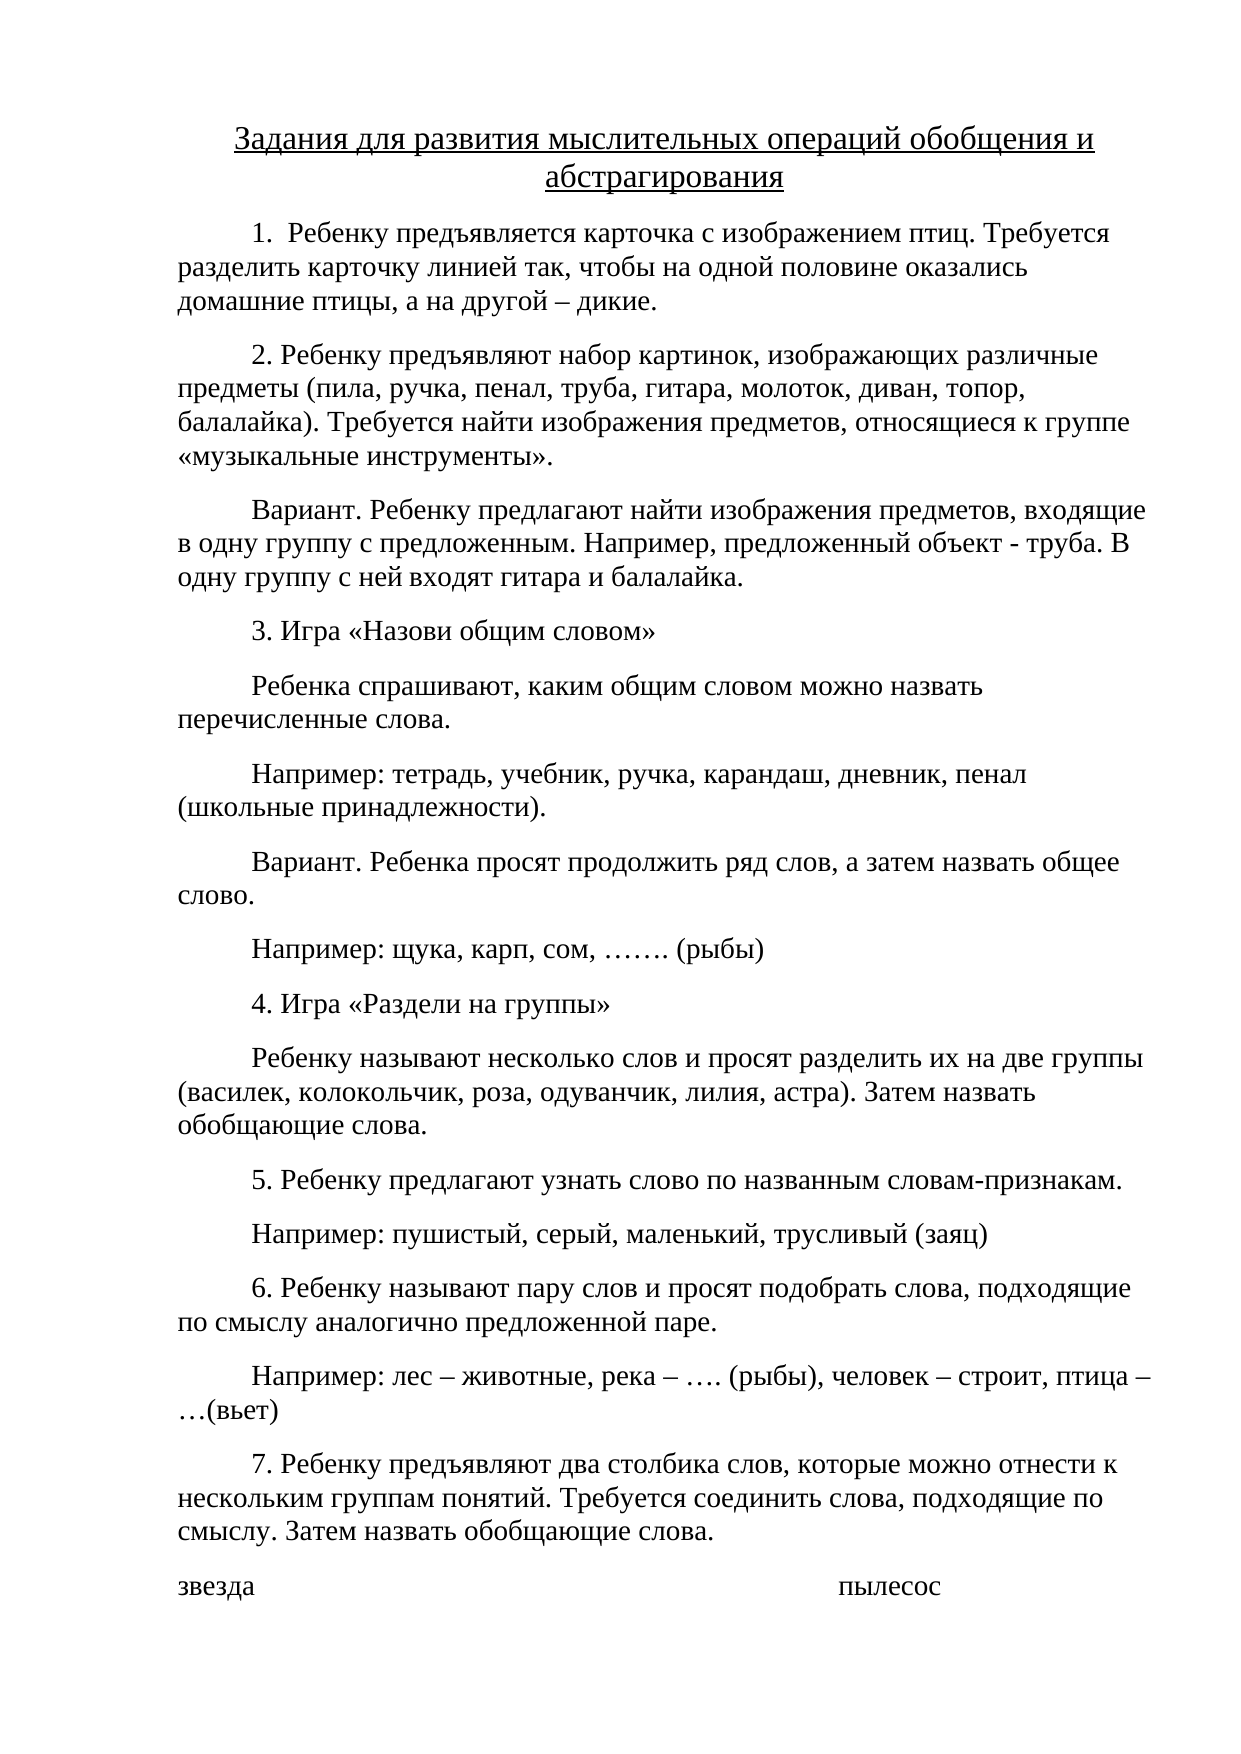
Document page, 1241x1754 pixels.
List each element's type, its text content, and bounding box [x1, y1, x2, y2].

text Вариант. Ребенку предлагают найти изображения предметов, входящие в одну группу с предложенным. Например, предложенный объект - труба. В одну группу с ней входят гитара и балалайка. [177, 492, 1152, 593]
text 7. Ребенку предъявляют два столбика слов, которые можно отнести к нескольким группам понятий. Требуется соединить слова, подходящие по смыслу. Затем назвать обобщающие слова. [177, 1446, 1152, 1547]
text звезда пылесос [177, 1568, 1152, 1601]
text Например: щука, карп, сом, ……. (рыбы) [177, 932, 1152, 965]
text 6. Ребенку называют пару слов и просят подобрать слова, подходящие по смыслу аналогично предложенной паре. [177, 1271, 1152, 1338]
text Ребенка спрашивают, каким общим словом можно назвать перечисленные слова. [177, 668, 1152, 735]
text Например: пушистый, серый, маленький, трусливый (заяц) [177, 1216, 1152, 1250]
text Например: тетрадь, учебник, ручка, карандаш, дневник, пенал (школьные принадлежности). [177, 756, 1152, 823]
text Ребенку называют несколько слов и просят разделить их на две группы (василек, колокольчик, роза, одуванчик, лилия, астра). Затем назвать обобщающие слова. [177, 1040, 1152, 1141]
text Вариант. Ребенка просят продолжить ряд слов, а затем назвать общее слово. [177, 844, 1152, 911]
text Например: лес – животные, река – …. (рыбы), человек – строит, птица – …(вьет) [177, 1358, 1152, 1426]
text 2. Ребенку предъявляют набор картинок, изображающих различные предметы (пила, ручка, пенал, труба, гитара, молоток, диван, топор, балалайка). Требуется найти изображения предметов, относящиеся к группе «музыкальные инструменты». [177, 337, 1152, 471]
text Задания для развития мыслительных операций обобщения и абстрагирования [177, 118, 1152, 195]
text 4. Игра «Раздели на группы» [177, 986, 1152, 1019]
text 3. Игра «Назови общим словом» [177, 613, 1152, 647]
text 5. Ребенку предлагают узнать слово по названным словам-признакам. [177, 1162, 1152, 1195]
text 1. Ребенку предъявляется карточка с изображением птиц. Требуется разделить карточку линией так, чтобы на одной половине оказались домашние птицы, а на другой – дикие. [177, 216, 1152, 316]
